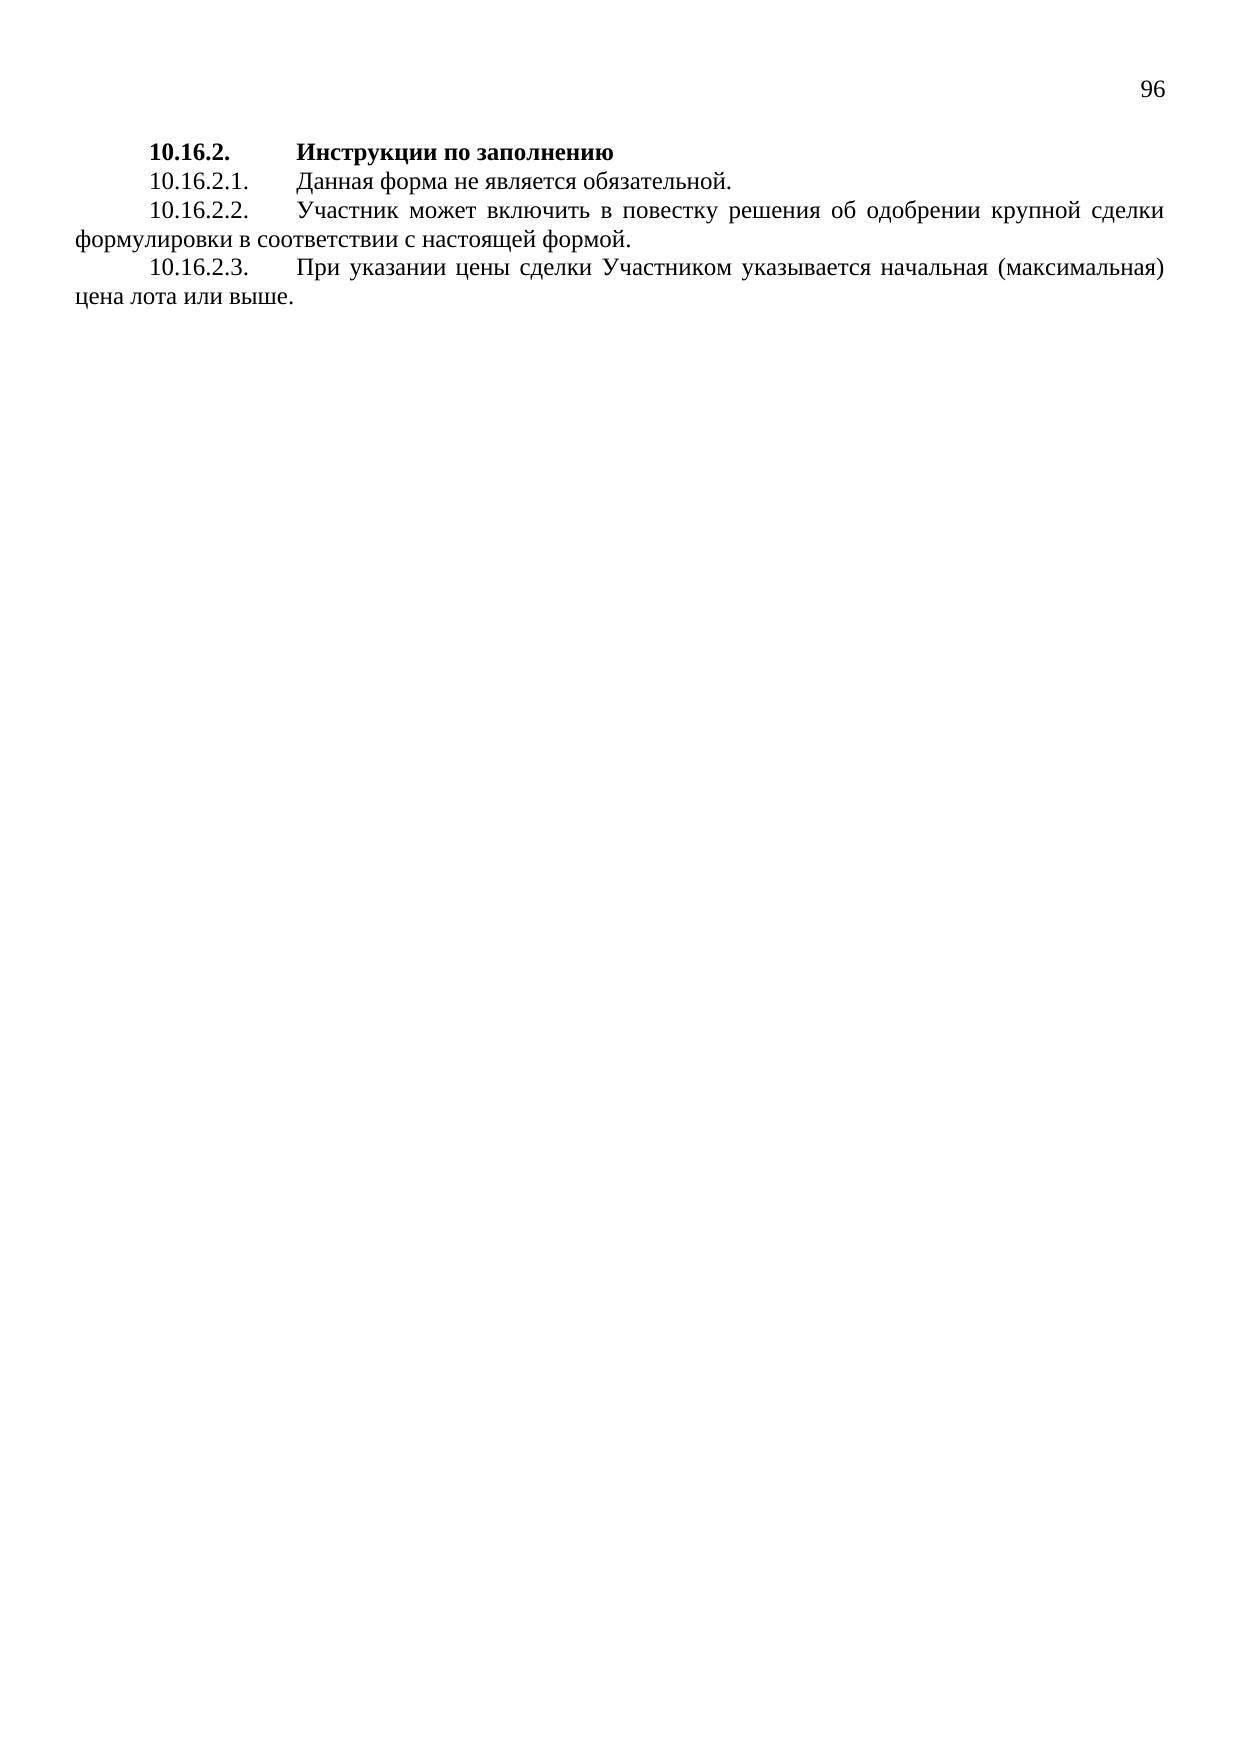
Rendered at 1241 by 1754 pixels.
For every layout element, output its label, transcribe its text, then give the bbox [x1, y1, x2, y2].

list При указании цены сделки Участником указывается начальная (максимальная) цена лота или выше. [75, 271, 1165, 329]
list Инструкции по заполнению [75, 137, 1165, 166]
list Данная форма не является обязательной. [75, 172, 1165, 201]
list Участник может включить в повестку решения об одобрении крупной сделки формулировки в соответствии с настоящей формой. [75, 207, 1165, 265]
